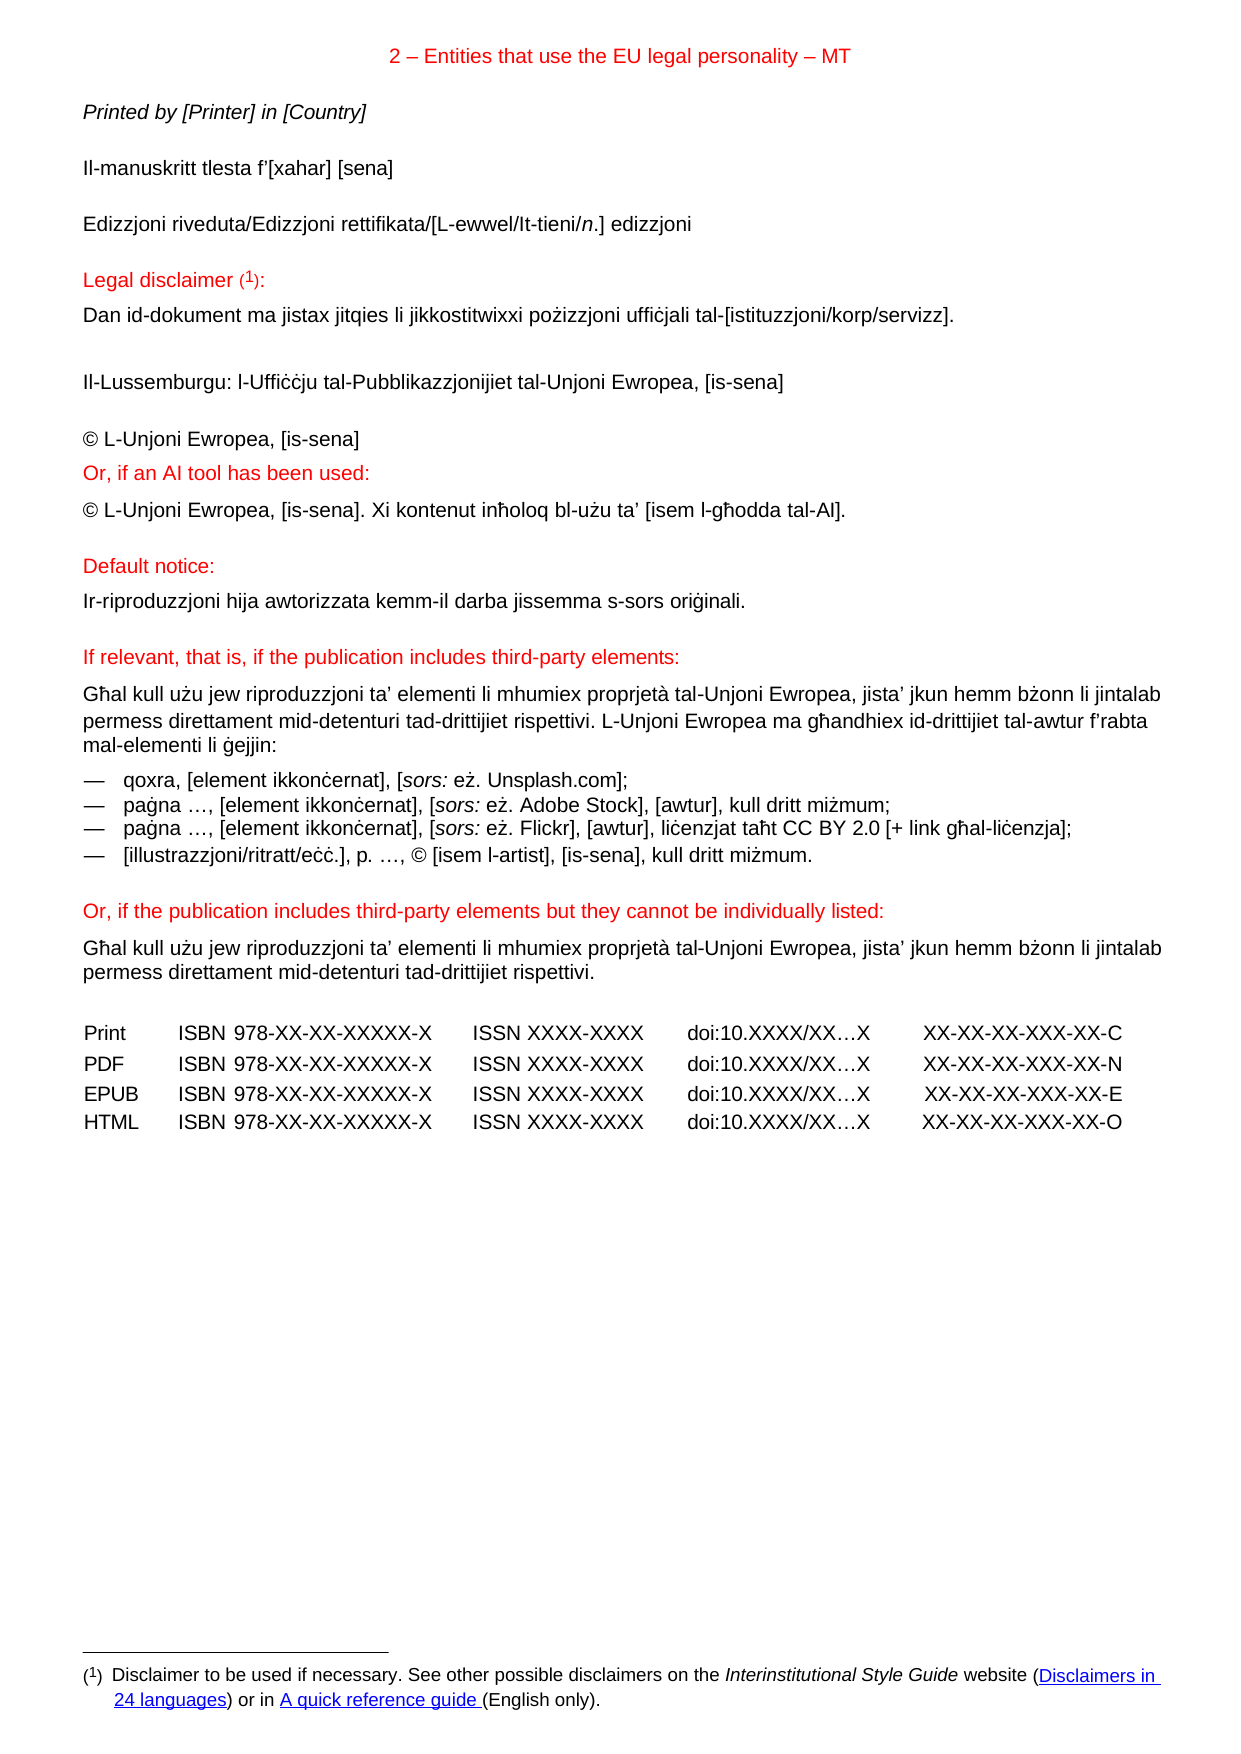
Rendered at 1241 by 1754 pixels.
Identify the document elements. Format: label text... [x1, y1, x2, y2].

text 2 – Entities that use the EU legal personality – MT [74, 44, 1166, 68]
table_cell PDF [78, 1049, 159, 1079]
table_header Print [78, 1022, 159, 1049]
table_header ISBN 978-XX-XX-XXXXX-X [159, 1022, 452, 1049]
text Ir-riproduzzjoni hija awtorizzata kemm-il darba jissemma s-sors oriġinali. [83, 589, 1166, 613]
text Or, if the publication includes third-party elements but they cannot be individually listed: [83, 899, 1166, 923]
list qoxra, [element ikkonċernat], [sors: eż. Unsplash.com]; [84, 768, 1166, 792]
text Edizzjoni riveduta/Edizzjoni rettifikata/[L-ewwel/It-tieni/n.] edizzjoni [83, 180, 1152, 236]
list paġna …, [element ikkonċernat], [sors: eż. Adobe Stock], [awtur], kull dritt miżmum; [84, 792, 1166, 816]
table_cell XX-XX-XX-XXX-XX-N [893, 1049, 1123, 1079]
text If relevant, that is, if the publication includes third-party elements: [83, 645, 1166, 669]
table_cell ISBN 978-XX-XX-XXXXX-X [159, 1109, 452, 1136]
text (1) Disclaimer to be used if necessary. See other possible disclaimers on the Interinstitutional Style Guide website (Disclaimers in 24 languages) or in A quick reference guide (English only). [83, 1663, 1166, 1710]
list paġna …, [element ikkonċernat], [sors: eż. Flickr], [awtur], liċenzjat taħt CC BY 2.0 [+ link għal-liċenzja]; [84, 817, 1166, 841]
table_cell HTML [78, 1109, 159, 1136]
table_cell XX-XX-XX-XXX-XX-O [893, 1109, 1123, 1136]
text Printed by [Printer] in [Country] [83, 99, 1166, 123]
text Or, if an AI tool has been used: [83, 461, 1166, 485]
text Dan id-dokument ma jistax jitqies li jikkostitwixxi pożizzjoni uffiċjali tal-[istituzzjoni/korp/servizz]. [83, 303, 1166, 327]
text Għal kull użu jew riproduzzjoni ta’ elementi li mhumiex proprjetà tal‑Unjoni Ewropea, jista’ jkun hemm bżonn li jintalab permess direttament mid-detenturi tad-drittijiet rispettivi. [83, 934, 1166, 984]
text Legal disclaimer (1): [83, 236, 1152, 292]
text Għal kull użu jew riproduzzjoni ta’ elementi li mhumiex proprjetà tal‑Unjoni Ewropea, jista’ jkun hemm bżonn li jintalab permess direttament mid-detenturi tad-drittijiet rispettivi. L‑Unjoni Ewropea ma għandhiex id-drittijiet tal-awtur f’rabta mal-elementi li ġejjin: [83, 680, 1166, 757]
text © L-Unjoni Ewropea, [is-sena] [83, 426, 1166, 450]
text Il-manuskritt tlesta f’[xahar] [sena] [83, 156, 1166, 180]
table_cell doi:10.XXXX/XX…X [664, 1049, 893, 1079]
table_cell ISBN 978-XX-XX-XXXXX-X [159, 1079, 452, 1109]
table_cell ISBN 978-XX-XX-XXXXX-X [159, 1049, 452, 1079]
table_cell doi:10.XXXX/XX…X [664, 1109, 893, 1136]
table_cell doi:10.XXXX/XX…X [664, 1079, 893, 1109]
list [illustrazzjoni/ritratt/eċċ.], p. …, © [isem l‑artist], [is-sena], kull dritt miżmum. [84, 841, 1166, 868]
table_header ISSN XXXX-XXXX [452, 1022, 664, 1049]
table_cell EPUB [78, 1079, 159, 1109]
table_header doi:10.XXXX/XX…X [664, 1022, 893, 1049]
table_cell XX-XX-XX-XXX-XX-E [893, 1079, 1123, 1109]
text Il-Lussemburgu: l-Uffiċċju tal-Pubblikazzjonijiet tal-Unjoni Ewropea, [is-sena] [83, 370, 1166, 394]
text © L-Unjoni Ewropea, [is-sena]. Xi kontenut inħoloq bl-użu ta’ [isem l‑għodda tal-AI]. [83, 496, 1166, 523]
table_cell ISSN XXXX-XXXX [452, 1049, 664, 1079]
table_cell ISSN XXXX-XXXX [452, 1109, 664, 1136]
table_header XX-XX-XX-XXX-XX-C [893, 1022, 1123, 1049]
text Default notice: [83, 554, 1166, 578]
table_cell ISSN XXXX-XXXX [452, 1079, 664, 1109]
